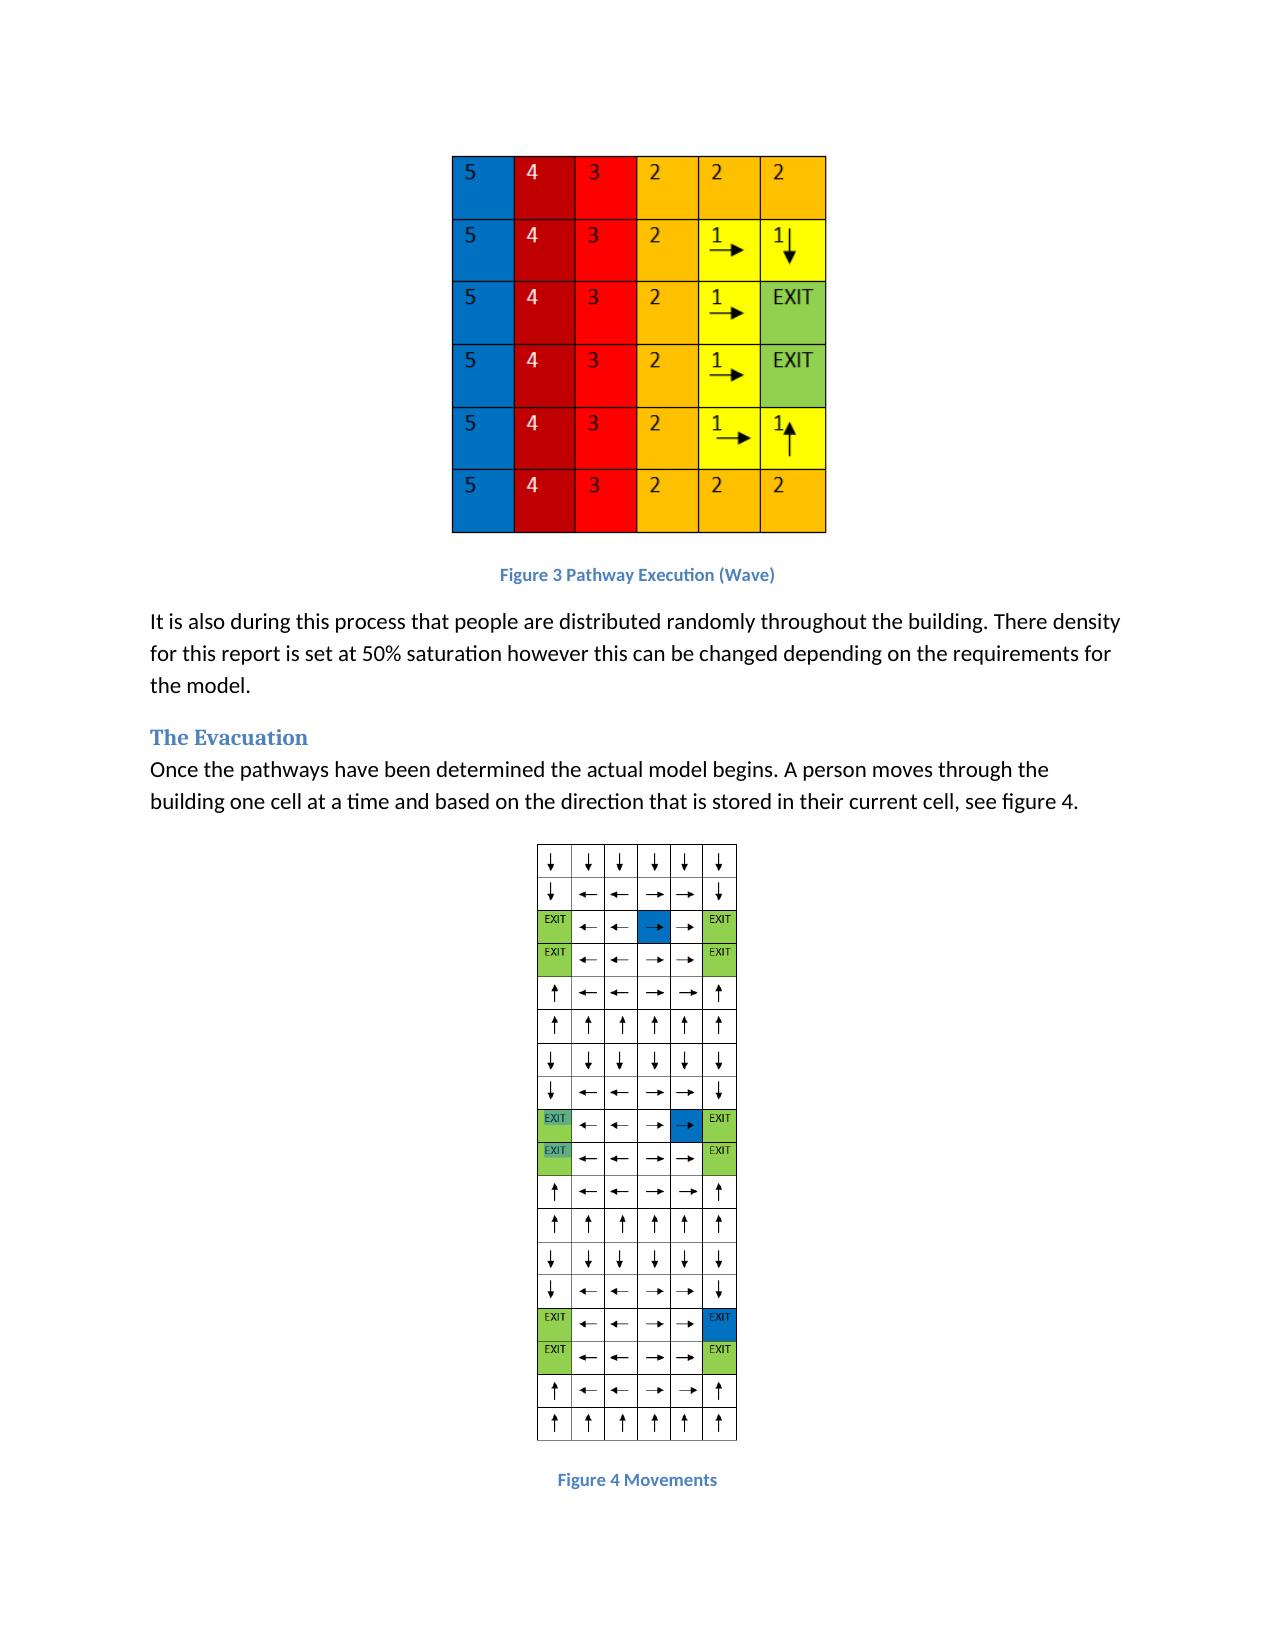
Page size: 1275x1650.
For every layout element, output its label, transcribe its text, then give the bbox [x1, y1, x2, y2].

picture [445, 150, 830, 539]
text Once the pathways have been determined the actual model begins. A person moves through the building one cell at a time and based on the direction that is stored in their current cell, see figure 4. [150, 755, 1125, 815]
text It is also during this process that people are distributed randomly throughout the building. There density for this report is set at 50% saturation however this can be changed depending on the requirements for the model. [150, 607, 1125, 699]
subtitle The Evacuation [150, 724, 1125, 751]
picture [532, 840, 743, 1444]
